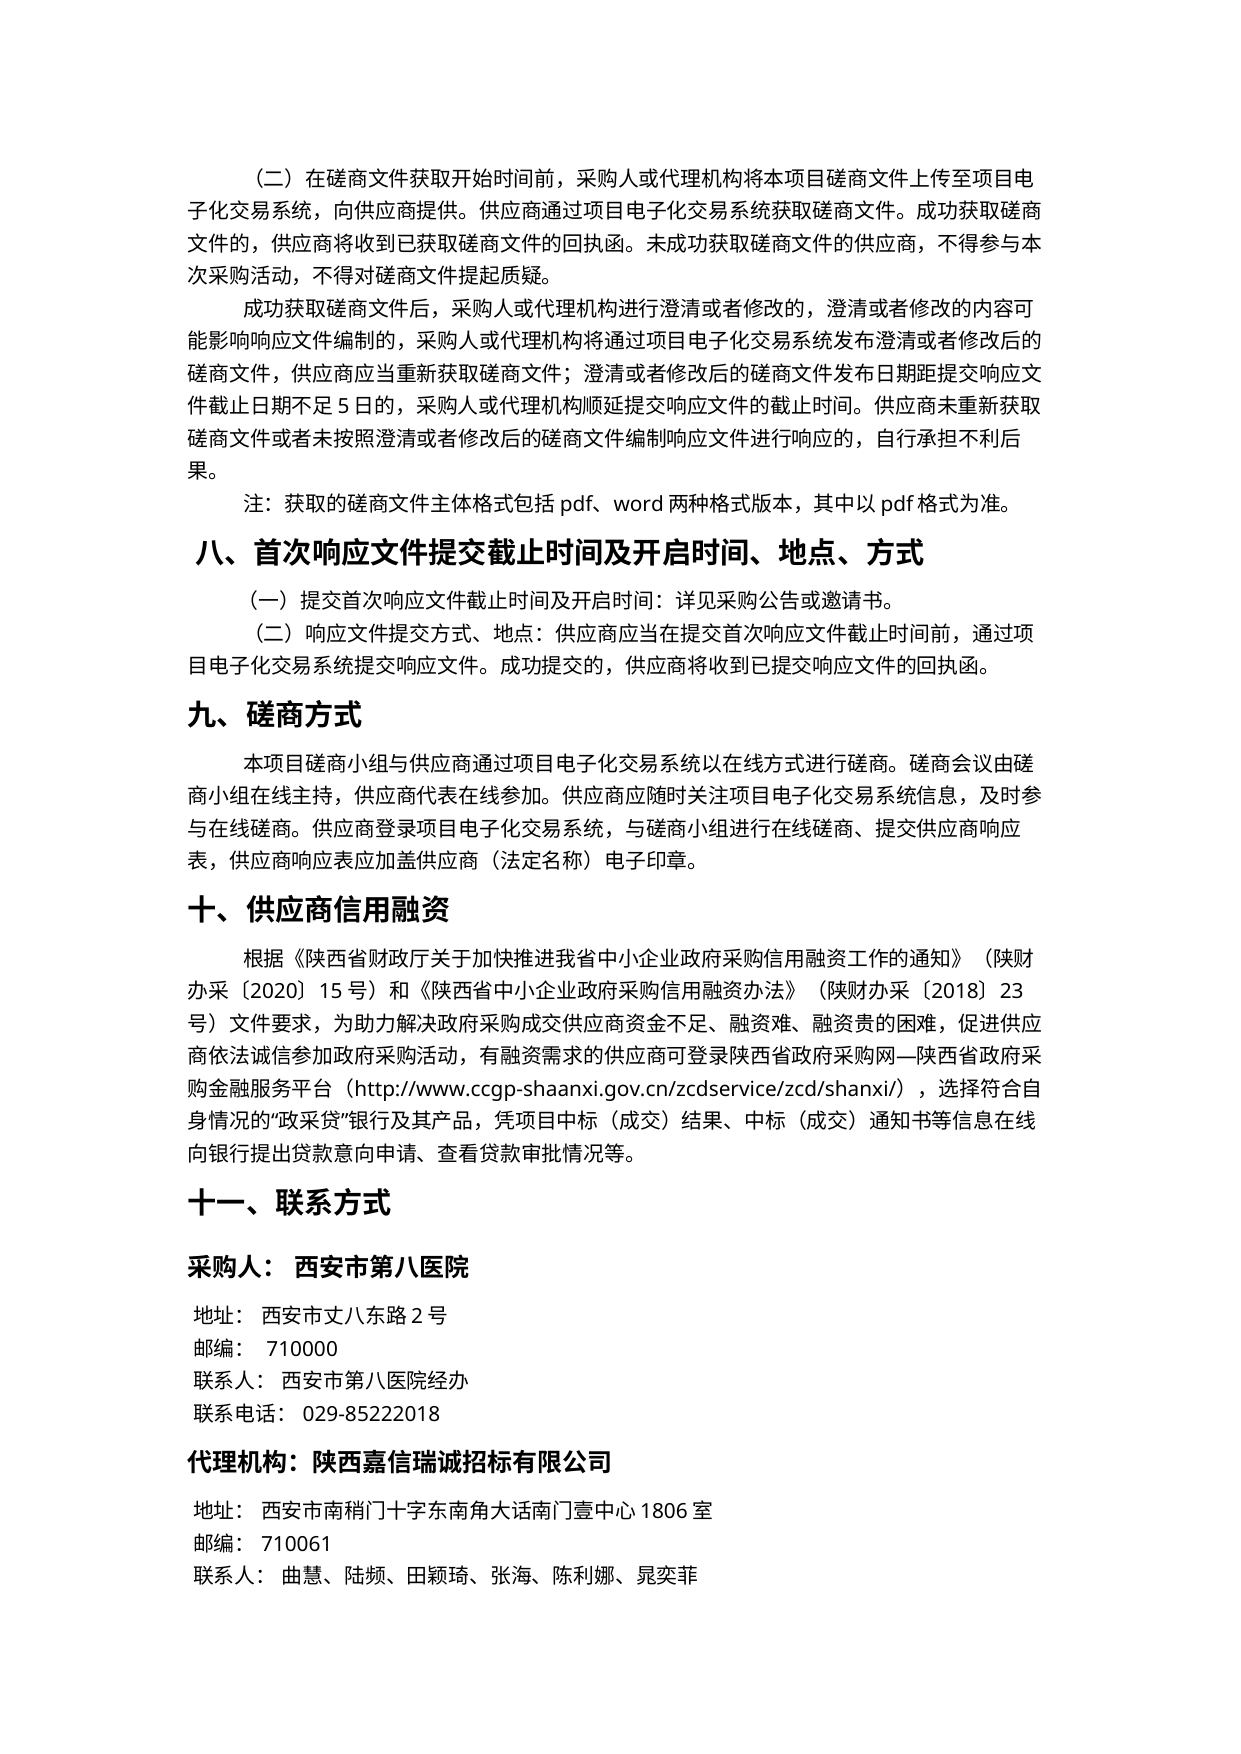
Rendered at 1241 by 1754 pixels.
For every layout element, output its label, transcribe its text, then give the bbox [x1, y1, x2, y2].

text 注：获取的磋商文件主体格式包括pdf、word两种格式版本，其中以pdf格式为准。 [187, 487, 1053, 519]
text 十、供应商信用融资 [187, 877, 1053, 942]
text 十一、联系方式 [187, 1169, 1053, 1234]
text 联系人： 西安市第八医院经办 [187, 1364, 1053, 1397]
text 九、磋商方式 [187, 682, 1053, 747]
text 联系人： 曲慧、陆频、田颖琦、张海、陈利娜、晁奕菲 [187, 1559, 1053, 1592]
text 采购人： 西安市第八医院 [187, 1234, 1053, 1299]
text 邮编： 710061 [187, 1527, 1053, 1559]
text 地址： 西安市南稍门十字东南角大话南门壹中心1806室 [187, 1494, 1053, 1527]
text 邮编： 710000 [187, 1332, 1053, 1364]
text （二）响应文件提交方式、地点：供应商应当在提交首次响应文件截止时间前，通过项目电子化交易系统提交响应文件。成功提交的，供应商将收到已提交响应文件的回执函。 [187, 617, 1053, 682]
text （一）提交首次响应文件截止时间及开启时间：详见采购公告或邀请书。 [187, 584, 1053, 617]
text 成功获取磋商文件后，采购人或代理机构进行澄清或者修改的，澄清或者修改的内容可能影响响应文件编制的，采购人或代理机构将通过项目电子化交易系统发布澄清或者修改后的磋商文件，供应商应当重新获取磋商文件；澄清或者修改后的磋商文件发布日期距提交响应文件截止日期不足5日的，采购人或代理机构顺延提交响应文件的截止时间。供应商未重新获取磋商文件或者未按照澄清或者修改后的磋商文件编制响应文件进行响应的，自行承担不利后果。 [187, 292, 1053, 487]
text （二）在磋商文件获取开始时间前，采购人或代理机构将本项目磋商文件上传至项目电子化交易系统，向供应商提供。供应商通过项目电子化交易系统获取磋商文件。成功获取磋商文件的，供应商将收到已获取磋商文件的回执函。未成功获取磋商文件的供应商，不得参与本次采购活动，不得对磋商文件提起质疑。 [187, 162, 1053, 292]
text 代理机构：陕西嘉信瑞诚招标有限公司 [187, 1429, 1053, 1494]
text 八、首次响应文件提交截止时间及开启时间、地点、方式 [187, 519, 1053, 584]
text 本项目磋商小组与供应商通过项目电子化交易系统以在线方式进行磋商。磋商会议由磋商小组在线主持，供应商代表在线参加。供应商应随时关注项目电子化交易系统信息，及时参与在线磋商。供应商登录项目电子化交易系统，与磋商小组进行在线磋商、提交供应商响应表，供应商响应表应加盖供应商（法定名称）电子印章。 [187, 747, 1053, 877]
text 根据《陕西省财政厅关于加快推进我省中小企业政府采购信用融资工作的通知》（陕财办采〔2020〕15 号）和《陕西省中小企业政府采购信用融资办法》（陕财办采〔2018〕23 号）文件要求，为助力解决政府采购成交供应商资金不足、融资难、融资贵的困难，促进供应商依法诚信参加政府采购活动，有融资需求的供应商可登录陕西省政府采购网—陕西省政府采购金融服务平台（http://www.ccgp-shaanxi.gov.cn/zcdservice/zcd/shanxi/），选择符合自身情况的“政采贷”银行及其产品，凭项目中标（成交）结果、中标（成交）通知书等信息在线向银行提出贷款意向申请、查看贷款审批情况等。 [187, 942, 1053, 1169]
text 地址： 西安市丈八东路2号 [187, 1299, 1053, 1332]
text 联系电话： 029-85222018 [187, 1397, 1053, 1429]
